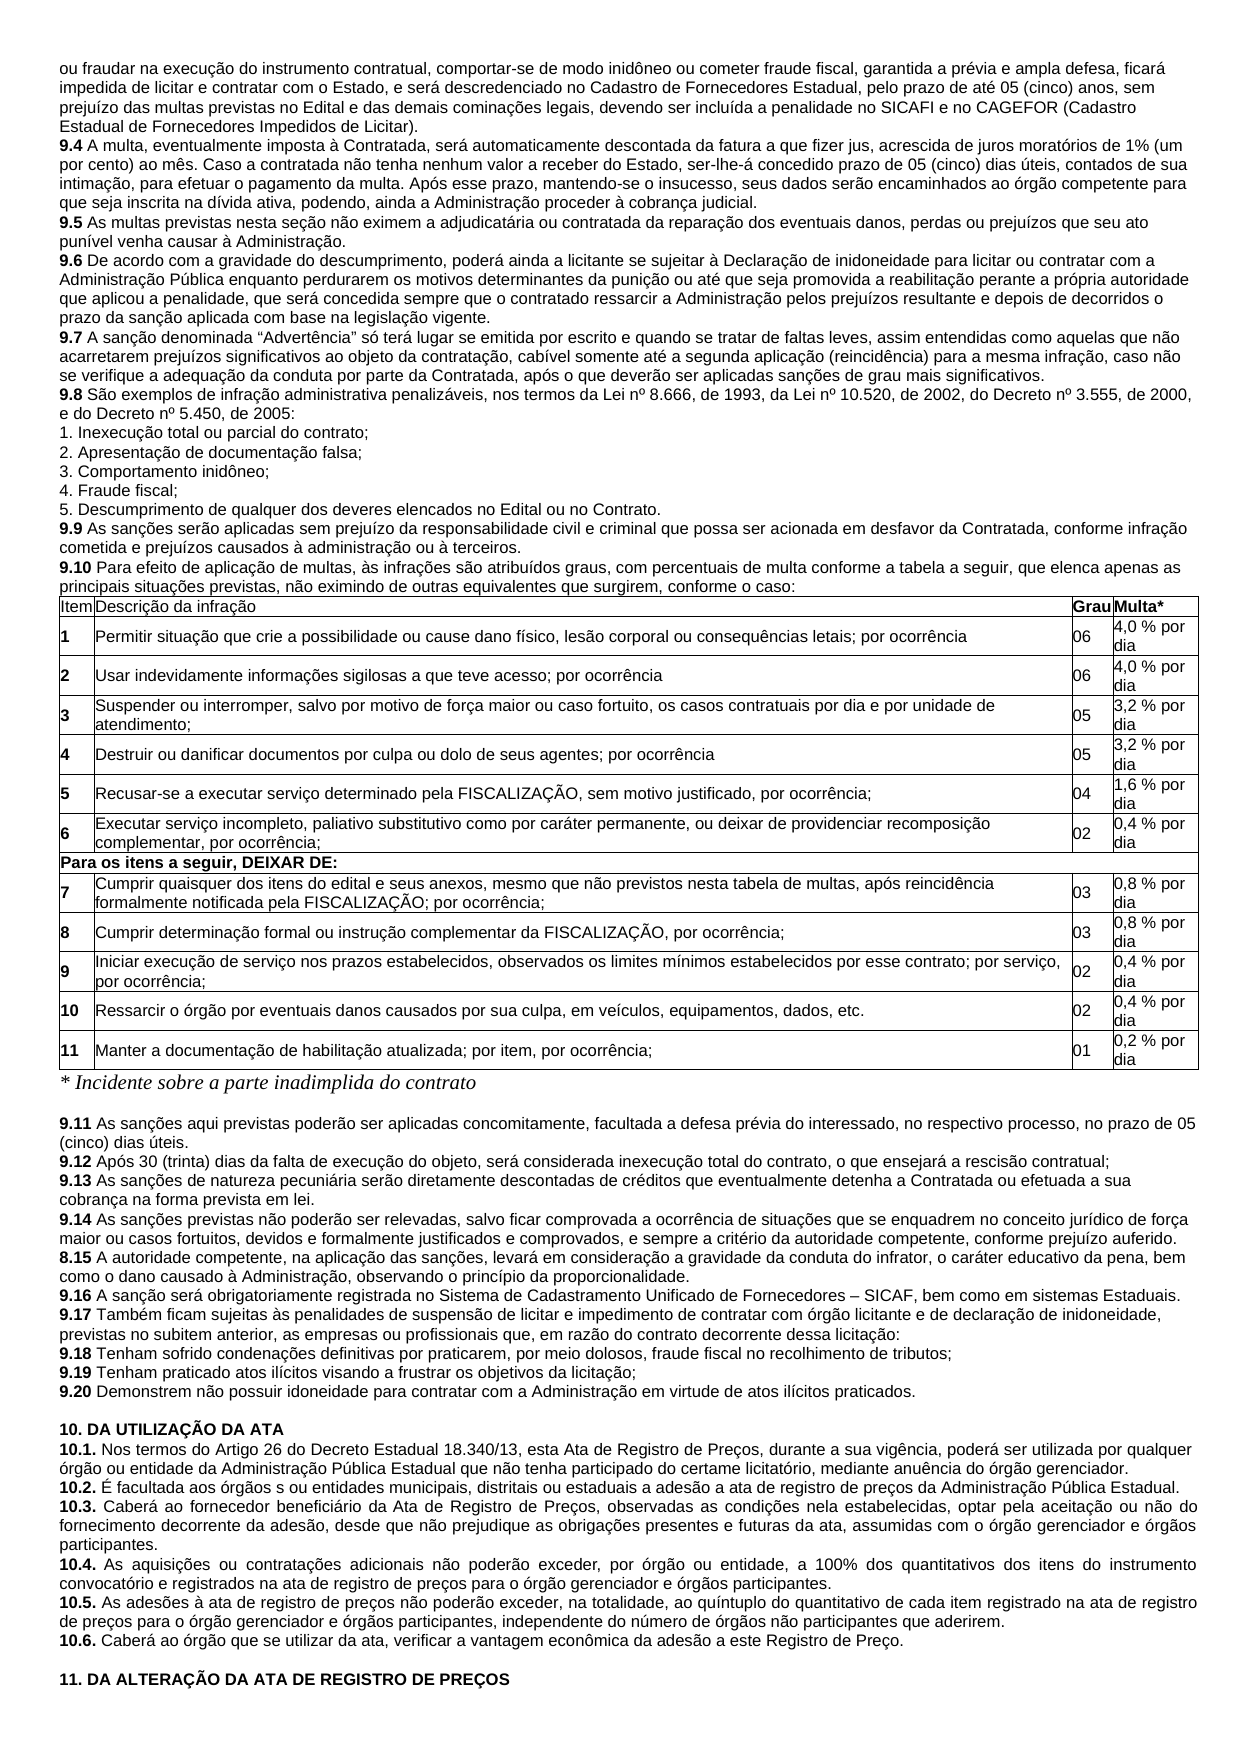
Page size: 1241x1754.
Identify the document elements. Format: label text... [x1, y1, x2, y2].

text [59, 59, 1199, 136]
table_cell 1 [60, 617, 94, 655]
table_cell 06 [1073, 656, 1113, 695]
table_cell 0,4 % por dia [1114, 952, 1198, 991]
table_cell Permitir situação que crie a possibilidade ou cause dano físico, lesão corporal ou consequências letais; por ocorrência [95, 617, 1072, 655]
table_cell 0,2 % por dia [1114, 1031, 1198, 1069]
text 9.19 Tenham praticado atos ilícitos visando a frustrar os objetivos da licitação; [59, 1363, 1199, 1382]
table_header Multa* [1114, 597, 1198, 616]
table_cell Para os itens a seguir, DEIXAR DE: [60, 853, 1198, 872]
table_cell 4,0 % por dia [1114, 617, 1198, 655]
table_cell Usar indevidamente informações sigilosas a que teve acesso; por ocorrência [95, 656, 1072, 695]
text 1. Inexecução total ou parcial do contrato; [59, 423, 1199, 442]
table_cell 0,4 % por dia [1114, 814, 1198, 852]
text * Incidente sobre a parte inadimplida do contrato [59, 1070, 1199, 1094]
text 9.13 As sanções de natureza pecuniária serão diretamente descontadas de créditos que eventualmente detenha a Contratada ou efetuada a sua cobrança na forma prevista em lei. [59, 1171, 1199, 1209]
table_cell 02 [1073, 814, 1113, 852]
text 9.8 São exemplos de infração administrativa penalizáveis, nos termos da Lei nº 8.666, de 1993, da Lei nº 10.520, de 2002, do Decreto nº 3.555, de 2000, e do Decreto nº 5.450, de 2005: [59, 385, 1199, 423]
table_cell 1,6 % por dia [1114, 775, 1198, 813]
table_cell 11 [60, 1031, 94, 1069]
table_cell 04 [1073, 775, 1113, 813]
table_cell Executar serviço incompleto, paliativo substitutivo como por caráter permanente, ou deixar de providenciar recomposição complementar, por ocorrência; [95, 814, 1072, 852]
table_cell 2 [60, 656, 94, 695]
table_cell 5 [60, 775, 94, 813]
table_cell Destruir ou danificar documentos por culpa ou dolo de seus agentes; por ocorrência [95, 735, 1072, 773]
table_cell 03 [1073, 874, 1113, 912]
text 4. Fraude fiscal; [59, 481, 1199, 500]
table_cell 8 [60, 913, 94, 951]
table_cell Suspender ou interromper, salvo por motivo de força maior ou caso fortuito, os casos contratuais por dia e por unidade de atendimento; [95, 696, 1072, 734]
list 10.4. As aquisições ou contratações adicionais não poderão exceder, por órgão ou entidade, a 100% dos quantitativos dos itens do instrumento convocatório e registrados na ata de registro de preços para o órgão gerenciador e órgãos participantes. [59, 1554, 1199, 1593]
table_cell Manter a documentação de habilitação atualizada; por item, por ocorrência; [95, 1031, 1072, 1069]
text 9.7 A sanção denominada “Advertência” só terá lugar se emitida por escrito e quando se tratar de faltas leves, assim entendidas como aquelas que não acarretarem prejuízos significativos ao objeto da contratação, cabível somente até a segunda aplicação (reincidência) para a mesma infração, caso não se verifique a adequação da conduta por parte da Contratada, após o que deverão ser aplicadas sanções de grau mais significativos. [59, 327, 1199, 385]
table_cell Cumprir quaisquer dos itens do edital e seus anexos, mesmo que não previstos nesta tabela de multas, após reincidência formalmente notificada pela FISCALIZAÇÃO; por ocorrência; [95, 874, 1072, 912]
table_cell 05 [1073, 696, 1113, 734]
text 8.15 A autoridade competente, na aplicação das sanções, levará em consideração a gravidade da conduta do infrator, o caráter educativo da pena, bem como o dano causado à Administração, observando o princípio da proporcionalidade. [59, 1248, 1199, 1286]
table_cell 3,2 % por dia [1114, 696, 1198, 734]
table_cell 02 [1073, 992, 1113, 1030]
text 9.20 Demonstrem não possuir idoneidade para contratar com a Administração em virtude de atos ilícitos praticados. [59, 1382, 1199, 1401]
list 10.3. Caberá ao fornecedor beneficiário da Ata de Registro de Preços, observadas as condições nela estabelecidas, optar pela aceitação ou não do fornecimento decorrente da adesão, desde que não prejudique as obrigações presentes e futuras da ata, assumidas com o órgão gerenciador e órgãos participantes. [59, 1497, 1199, 1554]
text 9.6 De acordo com a gravidade do descumprimento, poderá ainda a licitante se sujeitar à Declaração de inidoneidade para licitar ou contratar com a Administração Pública enquanto perdurarem os motivos determinantes da punição ou até que seja promovida a reabilitação perante a própria autoridade que aplicou a penalidade, que será concedida sempre que o contratado ressarcir a Administração pelos prejuízos resultante e depois de decorridos o prazo da sanção aplicada com base na legislação vigente. [59, 251, 1199, 327]
text 2. Apresentação de documentação falsa; [59, 442, 1199, 462]
table_cell 01 [1073, 1031, 1113, 1069]
text 9.4 A multa, eventualmente imposta à Contratada, será automaticamente descontada da fatura a que fizer jus, acrescida de juros moratórios de 1% (um por cento) ao mês. Caso a contratada não tenha nenhum valor a receber do Estado, ser-lhe-á concedido prazo de 05 (cinco) dias úteis, contados de sua intimação, para efetuar o pagamento da multa. Após esse prazo, mantendo-se o insucesso, seus dados serão encaminhados ao órgão competente para que seja inscrita na dívida ativa, podendo, ainda a Administração proceder à cobrança judicial. [59, 136, 1199, 212]
table_cell Cumprir determinação formal ou instrução complementar da FISCALIZAÇÃO, por ocorrência; [95, 913, 1072, 951]
table_cell 3 [60, 696, 94, 734]
table_cell 4 [60, 735, 94, 773]
text 9.12 Após 30 (trinta) dias da falta de execução do objeto, será considerada inexecução total do contrato, o que ensejará a rescisão contratual; [59, 1152, 1199, 1171]
text 9.5 As multas previstas nesta seção não eximem a adjudicatária ou contratada da reparação dos eventuais danos, perdas ou prejuízos que seu ato punível venha causar à Administração. [59, 212, 1199, 251]
table_cell 10 [60, 992, 94, 1030]
text 3. Comportamento inidôneo; [59, 462, 1199, 481]
table_cell 0,8 % por dia [1114, 913, 1198, 951]
text 9.11 As sanções aqui previstas poderão ser aplicadas concomitamente, facultada a defesa prévia do interessado, no respectivo processo, no prazo de 05 (cinco) dias úteis. [59, 1113, 1199, 1152]
table_cell 03 [1073, 913, 1113, 951]
text 9.9 As sanções serão aplicadas sem prejuízo da responsabilidade civil e criminal que possa ser acionada em desfavor da Contratada, conforme infração cometida e prejuízos causados à administração ou à terceiros. [59, 519, 1199, 557]
text 11. DA ALTERAÇÃO DA ATA DE REGISTRO DE PREÇOS [59, 1669, 1199, 1688]
table_header Item [60, 597, 94, 616]
text 9.18 Tenham sofrido condenações definitivas por praticarem, por meio dolosos, fraude fiscal no recolhimento de tributos; [59, 1343, 1199, 1363]
table_cell 06 [1073, 617, 1113, 655]
table_header Descrição da infração [95, 597, 1072, 616]
list 10.5. As adesões à ata de registro de preços não poderão exceder, na totalidade, ao quíntuplo do quantitativo de cada item registrado na ata de registro de preços para o órgão gerenciador e órgãos participantes, independente do número de órgãos não participantes que aderirem. [59, 1593, 1199, 1631]
table_cell Recusar-se a executar serviço determinado pela FISCALIZAÇÃO, sem motivo justificado, por ocorrência; [95, 775, 1072, 813]
table_cell 05 [1073, 735, 1113, 773]
text 9.16 A sanção será obrigatoriamente registrada no Sistema de Cadastramento Unificado de Fornecedores – SICAF, bem como em sistemas Estaduais. [59, 1286, 1199, 1305]
text 10. DA UTILIZAÇÃO DA ATA [59, 1420, 1199, 1439]
text 9.10 Para efeito de aplicação de multas, às infrações são atribuídos graus, com percentuais de multa conforme a tabela a seguir, que elenca apenas as principais situações previstas, não eximindo de outras equivalentes que surgirem, conforme o caso: [59, 557, 1199, 596]
table_cell 02 [1073, 952, 1113, 991]
text 10.2. É facultada aos órgãos s ou entidades municipais, distritais ou estaduais a adesão a ata de registro de preços da Administração Pública Estadual. [59, 1478, 1194, 1497]
table_cell Ressarcir o órgão por eventuais danos causados por sua culpa, em veículos, equipamentos, dados, etc. [95, 992, 1072, 1030]
table_cell Iniciar execução de serviço nos prazos estabelecidos, observados os limites mínimos estabelecidos por esse contrato; por serviço, por ocorrência; [95, 952, 1072, 991]
table_cell 9 [60, 952, 94, 991]
text 9.17 Também ficam sujeitas às penalidades de suspensão de licitar e impedimento de contratar com órgão licitante e de declaração de inidoneidade, previstas no subitem anterior, as empresas ou profissionais que, em razão do contrato decorrente dessa licitação: [59, 1305, 1199, 1343]
table_cell 7 [60, 874, 94, 912]
table_cell 3,2 % por dia [1114, 735, 1198, 773]
text 9.14 As sanções previstas não poderão ser relevadas, salvo ficar comprovada a ocorrência de situações que se enquadrem no conceito jurídico de força maior ou casos fortuitos, devidos e formalmente justificados e comprovados, e sempre a critério da autoridade competente, conforme prejuízo auferido. [59, 1209, 1199, 1248]
text 5. Descumprimento de qualquer dos deveres elencados no Edital ou no Contrato. [59, 500, 1199, 519]
table_cell 0,8 % por dia [1114, 874, 1198, 912]
table_header Grau [1073, 597, 1113, 616]
text 10.6. Caberá ao órgão que se utilizar da ata, verificar a vantagem econômica da adesão a este Registro de Preço. [59, 1631, 1199, 1650]
table_cell 4,0 % por dia [1114, 656, 1198, 695]
table_cell 0,4 % por dia [1114, 992, 1198, 1030]
table_cell 6 [60, 814, 94, 852]
text 10.1. Nos termos do Artigo 26 do Decreto Estadual 18.340/13, esta Ata de Registro de Preços, durante a sua vigência, poderá ser utilizada por qualquer órgão ou entidade da Administração Pública Estadual que não tenha participado do certame licitatório, mediante anuência do órgão gerenciador. [59, 1439, 1194, 1478]
